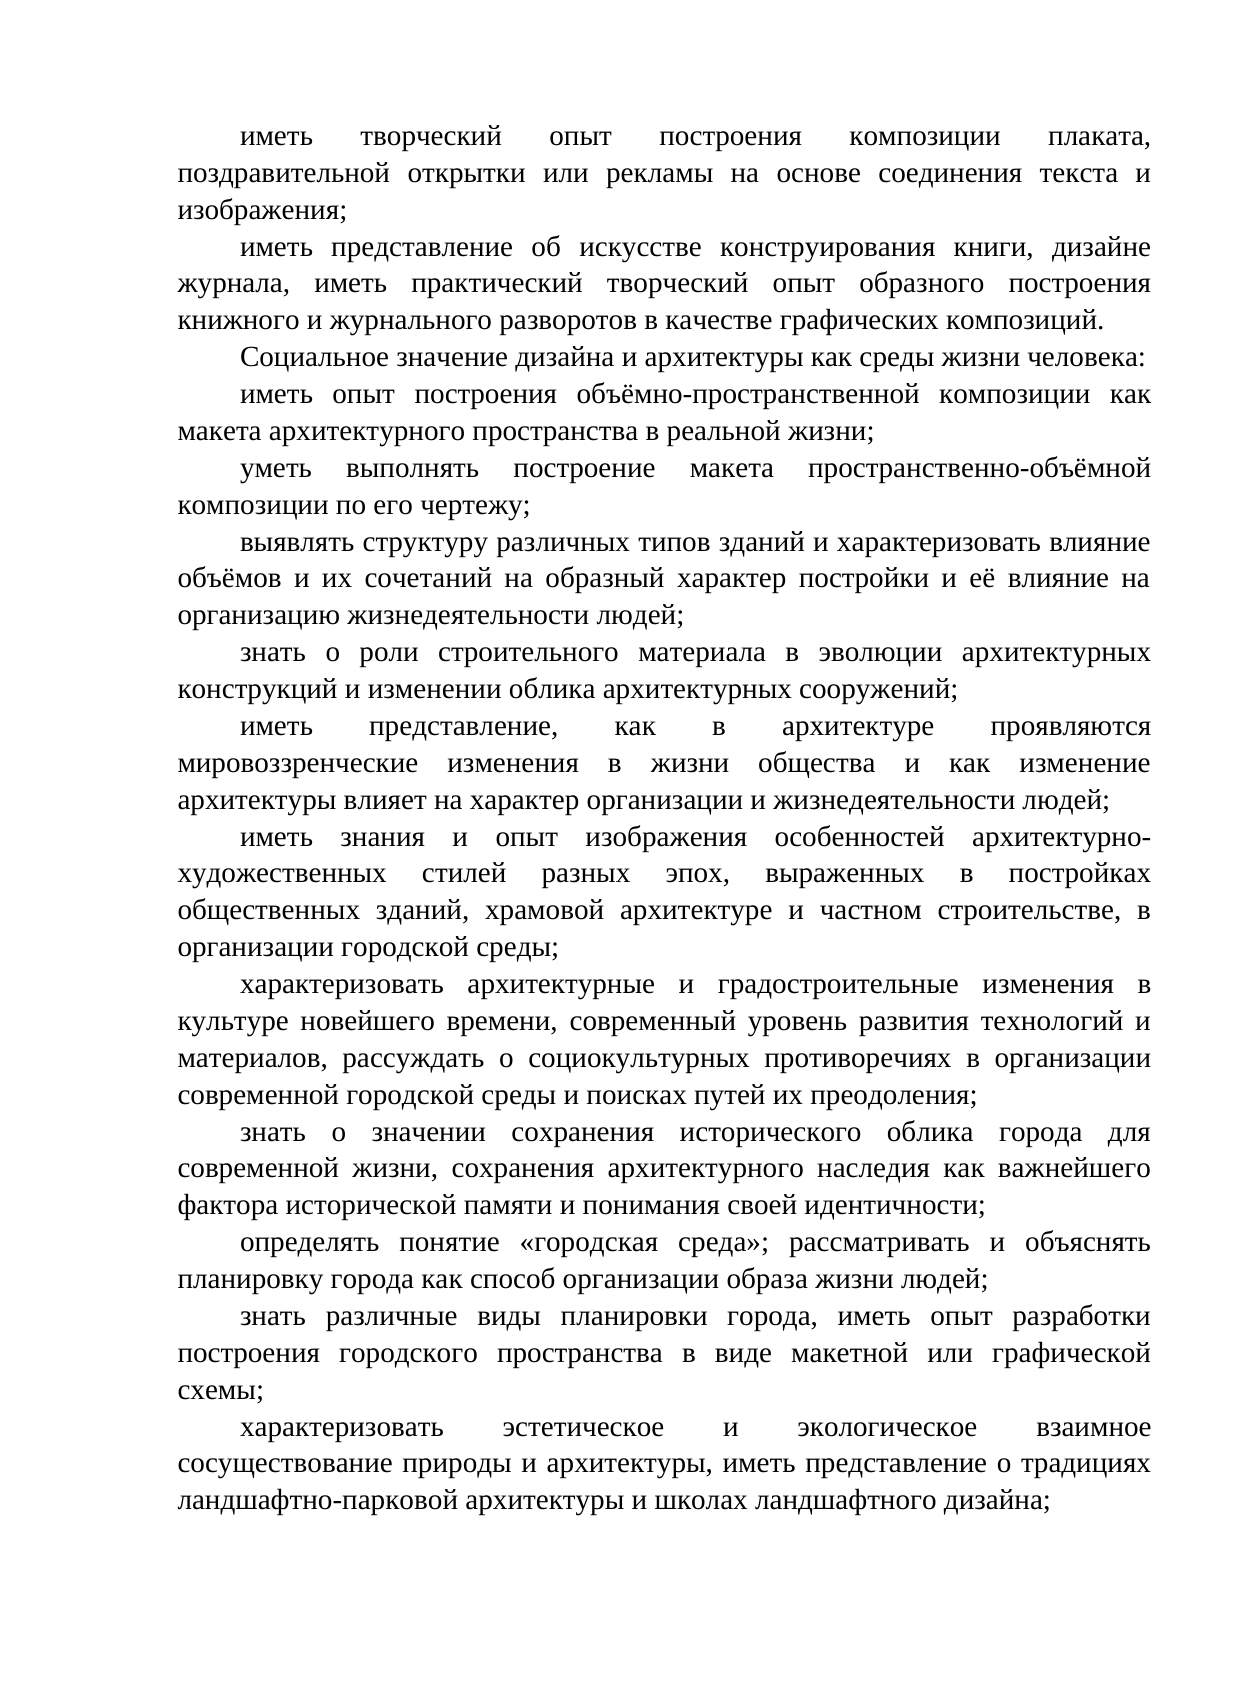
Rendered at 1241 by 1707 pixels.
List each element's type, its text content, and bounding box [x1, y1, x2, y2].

text иметь творческий опыт построения композиции плаката, поздравительной открытки или рекламы на основе соединения текста и изображения; [177, 118, 1152, 225]
text иметь представление, как в архитектуре проявляются мировоззренческие изменения в жизни общества и как изменение архитектуры влияет на характер организации и жизнедеятельности людей; [177, 708, 1152, 815]
text Социальное значение дизайна и архитектуры как среды жизни человека: [177, 339, 1152, 373]
text иметь представление об искусстве конструирования книги, дизайне журнала, иметь практический творческий опыт образного построения книжного и журнального разворотов в качестве графических композиций. [177, 229, 1152, 336]
text знать о роли строительного материала в эволюции архитектурных конструкций и изменении облика архитектурных сооружений; [177, 634, 1152, 705]
text уметь выполнять построение макета пространственно-объёмной композиции по его чертежу; [177, 450, 1152, 520]
text иметь знания и опыт изображения особенностей архитектурно-художественных стилей разных эпох, выраженных в постройках общественных зданий, храмовой архитектуре и частном строительстве, в организации городской среды; [177, 819, 1152, 963]
text характеризовать архитектурные и градостроительные изменения в культуре новейшего времени, современный уровень развития технологий и материалов, рассуждать о социокультурных противоречиях в организации современной городской среды и поисках путей их преодоления; [177, 966, 1152, 1110]
text знать о значении сохранения исторического облика города для современной жизни, сохранения архитектурного наследия как важнейшего фактора исторической памяти и понимания своей идентичности; [177, 1114, 1152, 1221]
text характеризовать эстетическое и экологическое взаимное сосуществование природы и архитектуры, иметь представление о традициях ландшафтно-парковой архитектуры и школах ландшафтного дизайна; [177, 1409, 1152, 1516]
text знать различные виды планировки города, иметь опыт разработки построения городского пространства в виде макетной или графической схемы; [177, 1298, 1152, 1405]
text выявлять структуру различных типов зданий и характеризовать влияние объёмов и их сочетаний на образный характер постройки и её влияние на организацию жизнедеятельности людей; [177, 524, 1152, 631]
text иметь опыт построения объёмно-пространственной композиции как макета архитектурного пространства в реальной жизни; [177, 376, 1152, 447]
text определять понятие «городская среда»; рассматривать и объяснять планировку города как способ организации образа жизни людей; [177, 1224, 1152, 1295]
